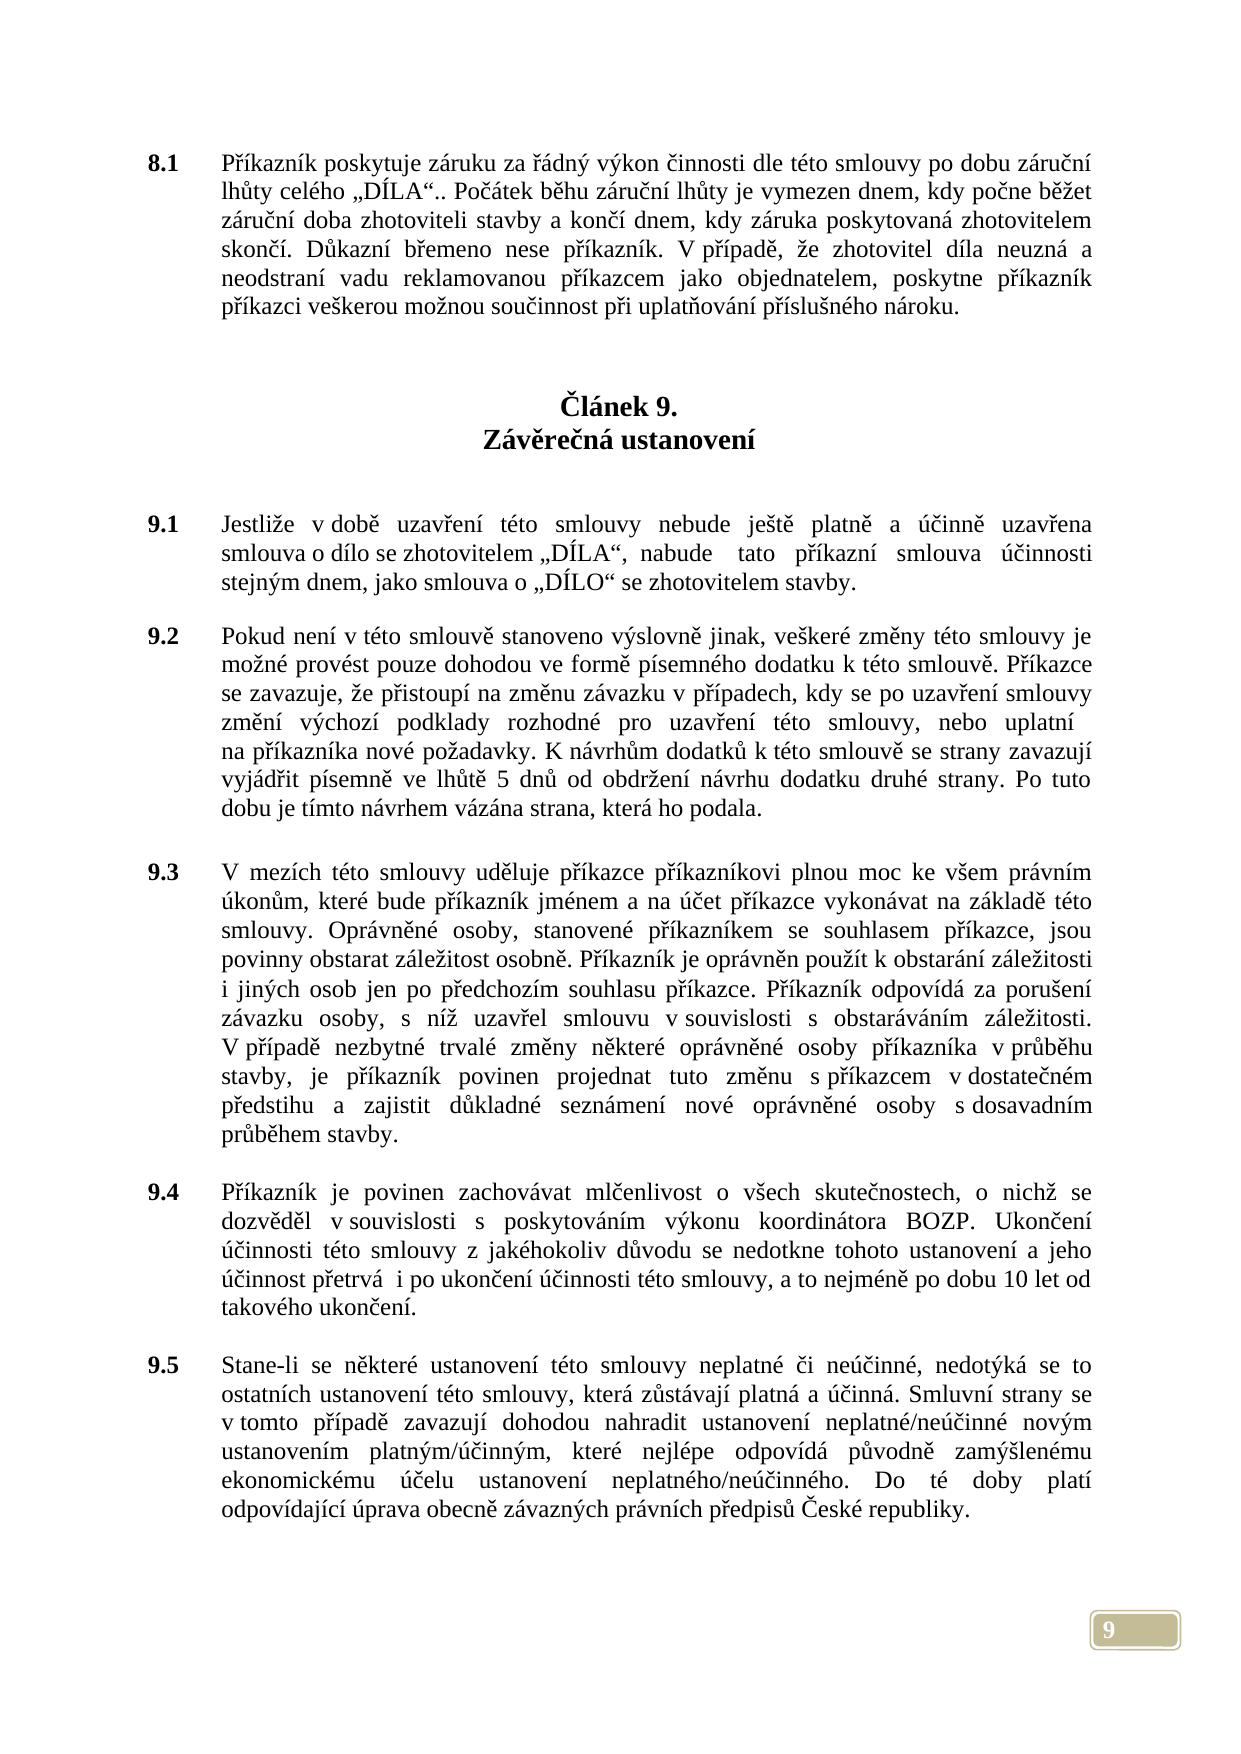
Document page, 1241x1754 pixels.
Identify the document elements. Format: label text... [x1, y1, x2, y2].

subtitle 9.2 Pokud není v této smlouvě stanoveno výslovně jinak, veškeré změny této smlouvy je možné provést pouze dohodou ve formě písemného dodatku k této smlouvě. Příkazce se zavazuje, že přistoupí na změnu závazku v případech, kdy se po uzavření smlouvy změní výchozí podklady rozhodné pro uzavření této smlouvy, nebo uplatní na příkazníka nové požadavky. K návrhům dodatků k této smlouvě se strany zavazují vyjádřit písemně ve lhůtě 5 dnů od obdržení návrhu dodatku druhé strany. Po tuto dobu je tímto návrhem vázána strana, která ho podala. [148, 621, 1093, 822]
text 9.3 V mezích této smlouvy uděluje příkazce příkazníkovi plnou moc ke všem právním úkonům, které bude příkazník jménem a na účet příkazce vykonávat na základě této smlouvy. Oprávněné osoby, stanovené příkazníkem se souhlasem příkazce, jsou povinny obstarat záležitost osobně. Příkazník je oprávněn použít k obstarání záležitosti i jiných osob jen po předchozím souhlasu příkazce. Příkazník odpovídá za porušení závazku osoby, s níž uzavřel smlouvu v souvislosti s obstaráváním záležitosti. V případě nezbytné trvalé změny některé oprávněné osoby příkazníka v průběhu stavby, je příkazník povinen projednat tuto změnu s příkazcem v dostatečném předstihu a zajistit důkladné seznámení nové oprávněné osoby s dosavadním průběhem stavby. [148, 857, 1093, 1149]
text 9.5 Stane-li se některé ustanovení této smlouvy neplatné či neúčinné, nedotýká se to ostatních ustanovení této smlouvy, která zůstávají platná a účinná. Smluvní strany se v tomto případě zavazují dohodou nahradit ustanovení neplatné/neúčinné novým ustanovením platným/účinným, které nejlépe odpovídá původně zamýšlenému ekonomickému účelu ustanovení neplatného/neúčinného. Do té doby platí odpovídající úprava obecně závazných právních předpisů České republiky. [148, 1350, 1093, 1522]
subtitle 8.1 Příkazník poskytuje záruku za řádný výkon činnosti dle této smlouvy po dobu záruční lhůty celého „DÍLA“.. Počátek běhu záruční lhůty je vymezen dnem, kdy počne běžet záruční doba zhotoviteli stavby a končí dnem, kdy záruka poskytovaná zhotovitelem skončí. Důkazní břemeno nese příkazník. V případě, že zhotovitel díla neuzná a neodstraní vadu reklamovanou příkazcem jako objednatelem, poskytne příkazník příkazci veškerou možnou součinnost při uplatňování příslušného nároku. [148, 148, 1093, 320]
subtitle Článek 9. [148, 389, 1090, 422]
subtitle 9.1 Jestliže v době uzavření této smlouvy nebude ještě platně a účinně uzavřena smlouva o dílo se zhotovitelem „DÍLA“, nabude tato příkazní smlouva účinnosti stejným dnem, jako smlouva o „DÍLO“ se zhotovitelem stavby. [148, 509, 1093, 596]
subtitle Závěrečná ustanovení [148, 422, 1090, 456]
text 9.4 Příkazník je povinen zachovávat mlčenlivost o všech skutečnostech, o nichž se dozvěděl v souvislosti s poskytováním výkonu koordinátora BOZP. Ukončení účinnosti této smlouvy z jakéhokoliv důvodu se nedotkne tohoto ustanovení a jeho účinnost přetrvá i po ukončení účinnosti této smlouvy, a to nejméně po dobu 10 let od takového ukončení. [148, 1177, 1093, 1321]
